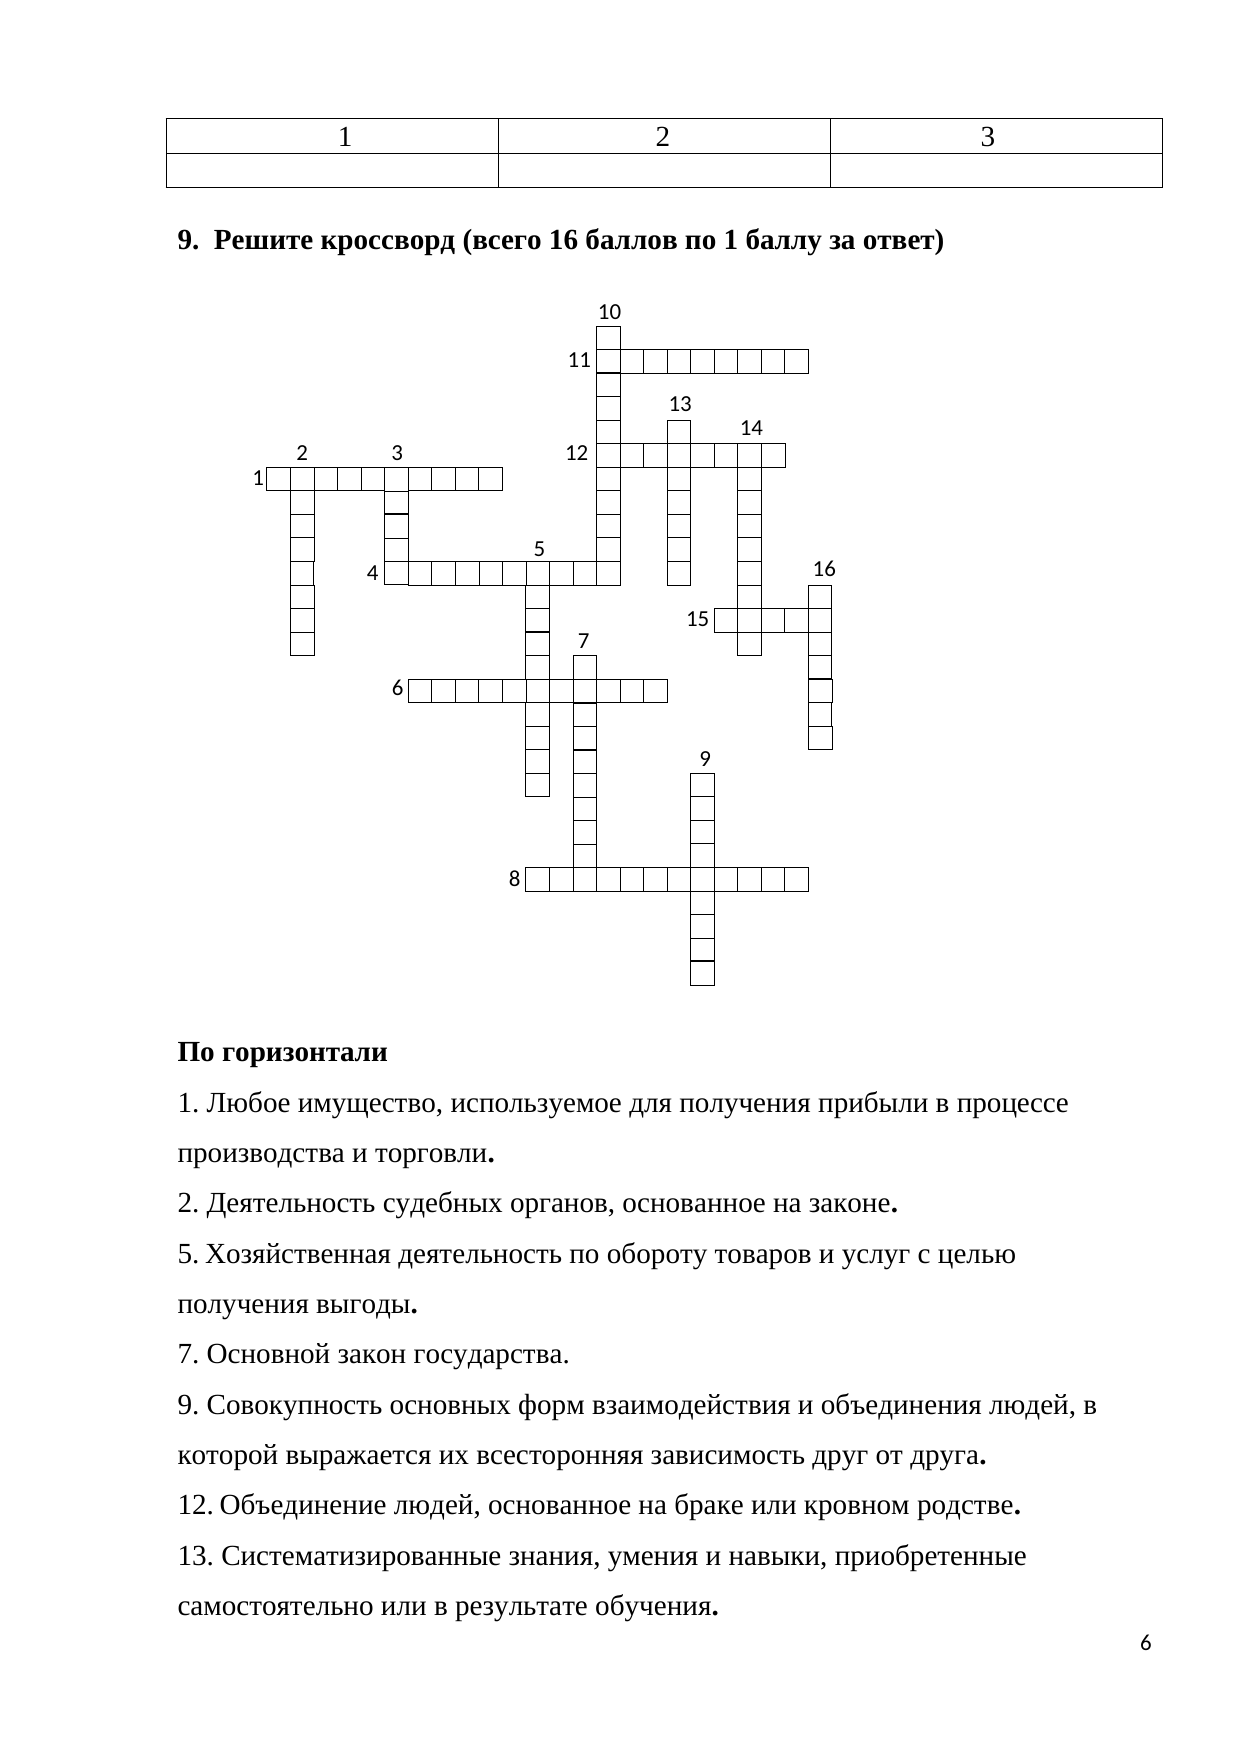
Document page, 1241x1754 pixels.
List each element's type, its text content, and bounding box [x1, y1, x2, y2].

text 9. Решите кроссворд (всего 16 баллов по 1 баллу за ответ) [177, 222, 1152, 255]
table_header 2 [499, 119, 830, 153]
text 2. Деятельность судебных органов, основанное на законе. [177, 1186, 1152, 1219]
table_header 3 [831, 119, 1162, 153]
text 1. Любое имущество, используемое для получения прибыли в процессе производства и торговли. [177, 1085, 1152, 1169]
text 7. Основной закон государства. [177, 1336, 1152, 1370]
text По горизонтали [177, 1034, 1152, 1068]
table_cell [167, 154, 498, 187]
text 5. Хозяйственная деятельность по обороту товаров и услуг с целью получения выгоды. [177, 1236, 1152, 1320]
text 9. Совокупность основных форм взаимодействия и объединения людей, в которой выражается их всесторонняя зависимость друг от друга. [177, 1387, 1152, 1471]
text 13. Систематизированные знания, умения и навыки, приобретенные самостоятельно или в результате обучения. [177, 1538, 1152, 1622]
table_cell [831, 154, 1162, 187]
table_header 1 [167, 119, 498, 153]
table_cell [499, 154, 830, 187]
text 12. Объединение людей, основанное на браке или кровном родстве. [177, 1487, 1152, 1521]
